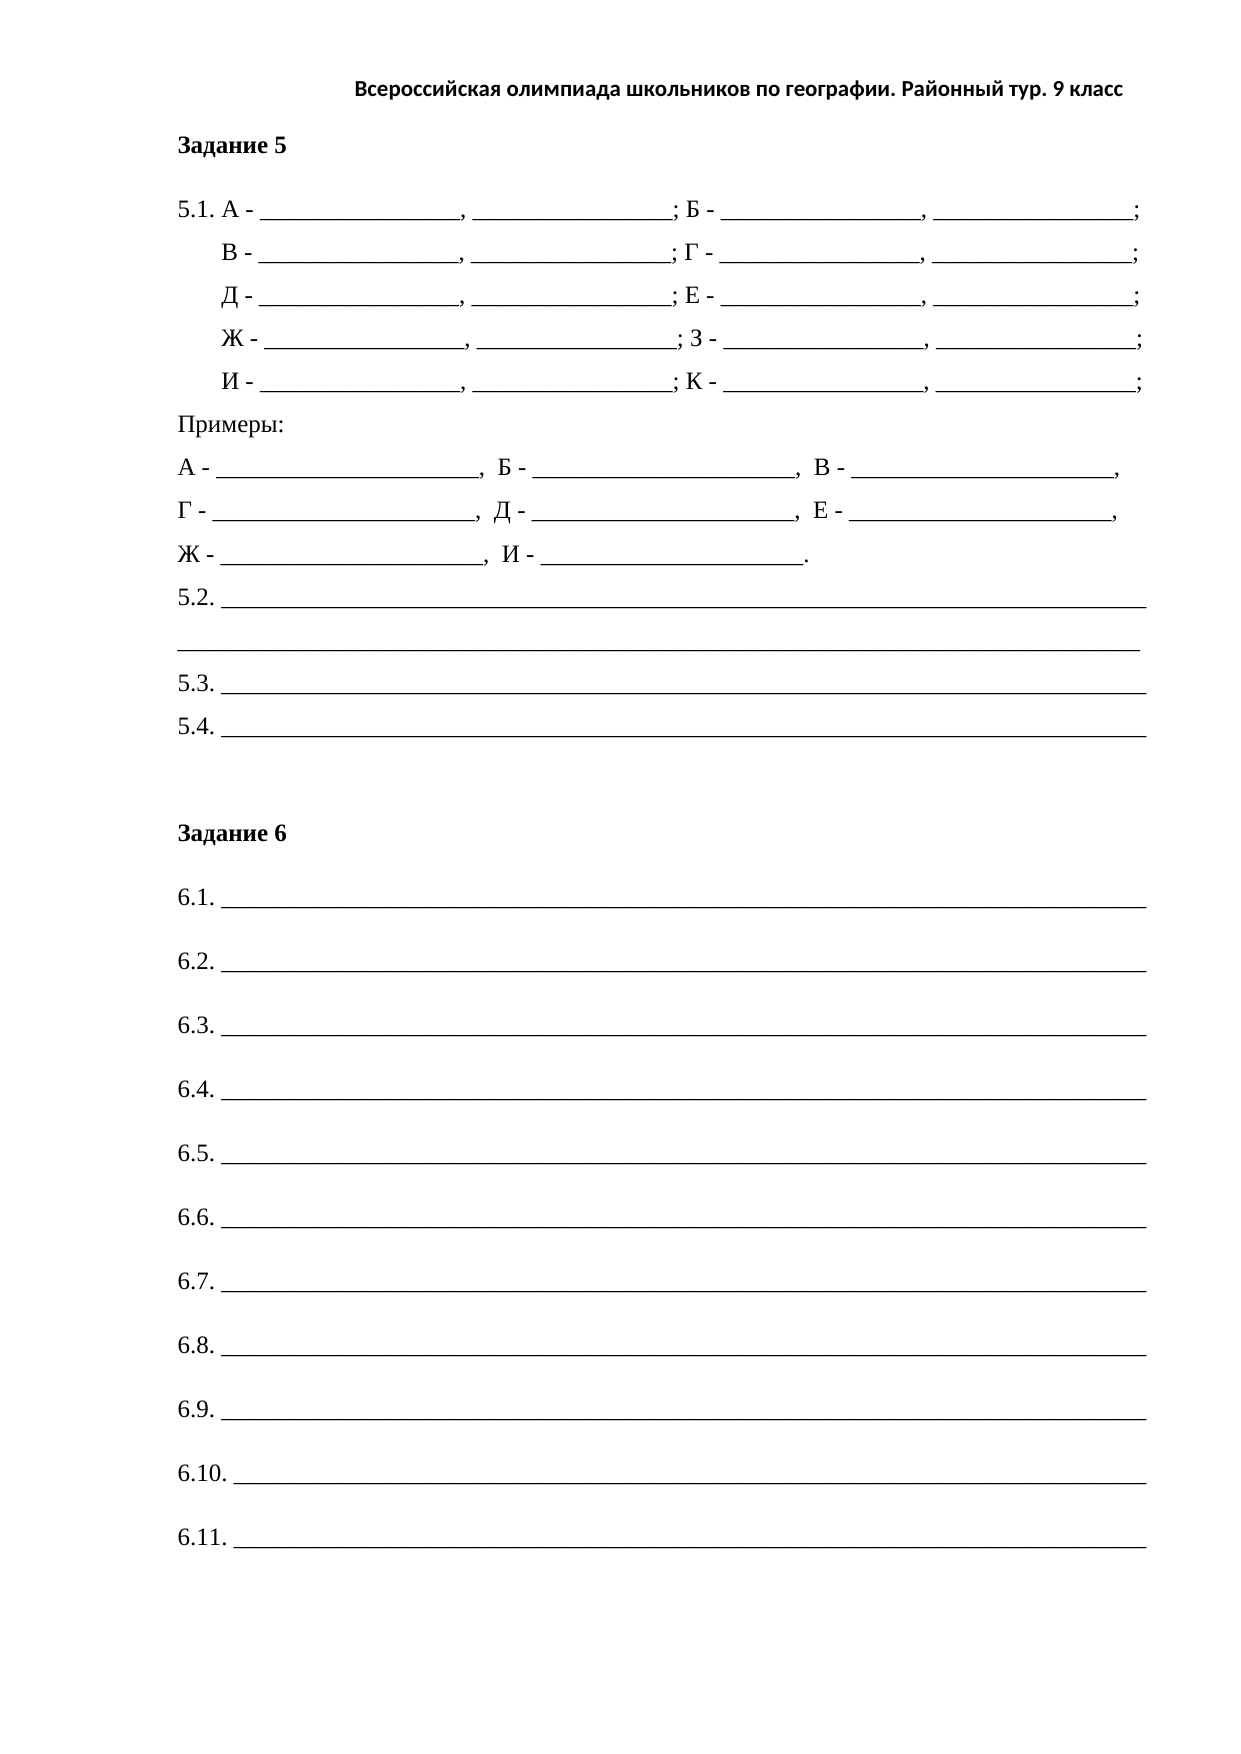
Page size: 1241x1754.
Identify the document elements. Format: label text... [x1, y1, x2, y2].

text 6.11. _________________________________________________________________________ [177, 1522, 1152, 1551]
text 6.10. _________________________________________________________________________ [177, 1458, 1152, 1487]
text 5.3. __________________________________________________________________________ [177, 668, 1152, 697]
text 6.6. __________________________________________________________________________ [177, 1202, 1152, 1231]
text 6.2. __________________________________________________________________________ [177, 946, 1152, 975]
text 5.4. __________________________________________________________________________ [177, 711, 1152, 740]
text 6.1. __________________________________________________________________________ [177, 882, 1152, 911]
text 5.1. А - ________________, ________________; Б - ________________, ________________; [177, 194, 1152, 222]
text Задание 5 [177, 130, 1152, 158]
text Примеры: [177, 409, 1152, 438]
text Ж - ________________, ________________; З - ________________, ________________; [177, 323, 1152, 352]
text Задание 6 [177, 818, 1152, 847]
text 6.4. __________________________________________________________________________ [177, 1074, 1152, 1103]
text В - ________________, ________________; Г - ________________, ________________; [177, 237, 1152, 266]
text И - ________________, ________________; К - ________________, ________________; [177, 366, 1152, 395]
text 6.9. __________________________________________________________________________ [177, 1394, 1152, 1423]
text 6.8. __________________________________________________________________________ [177, 1330, 1152, 1359]
text 6.7. __________________________________________________________________________ [177, 1266, 1152, 1295]
text 6.5. __________________________________________________________________________ [177, 1138, 1152, 1167]
text Д - ________________, ________________; Е - ________________, ________________; [177, 280, 1152, 309]
text А - _____________________, Б - _____________________, В - _____________________, Г - _____________________, Д - _____________________, Е - _____________________, Ж - _____________________, И - _____________________. [177, 452, 1152, 567]
text 5.2. __________________________________________________________________________ _____________________________________________________________________________ [177, 582, 1152, 654]
text 6.3. __________________________________________________________________________ [177, 1010, 1152, 1039]
